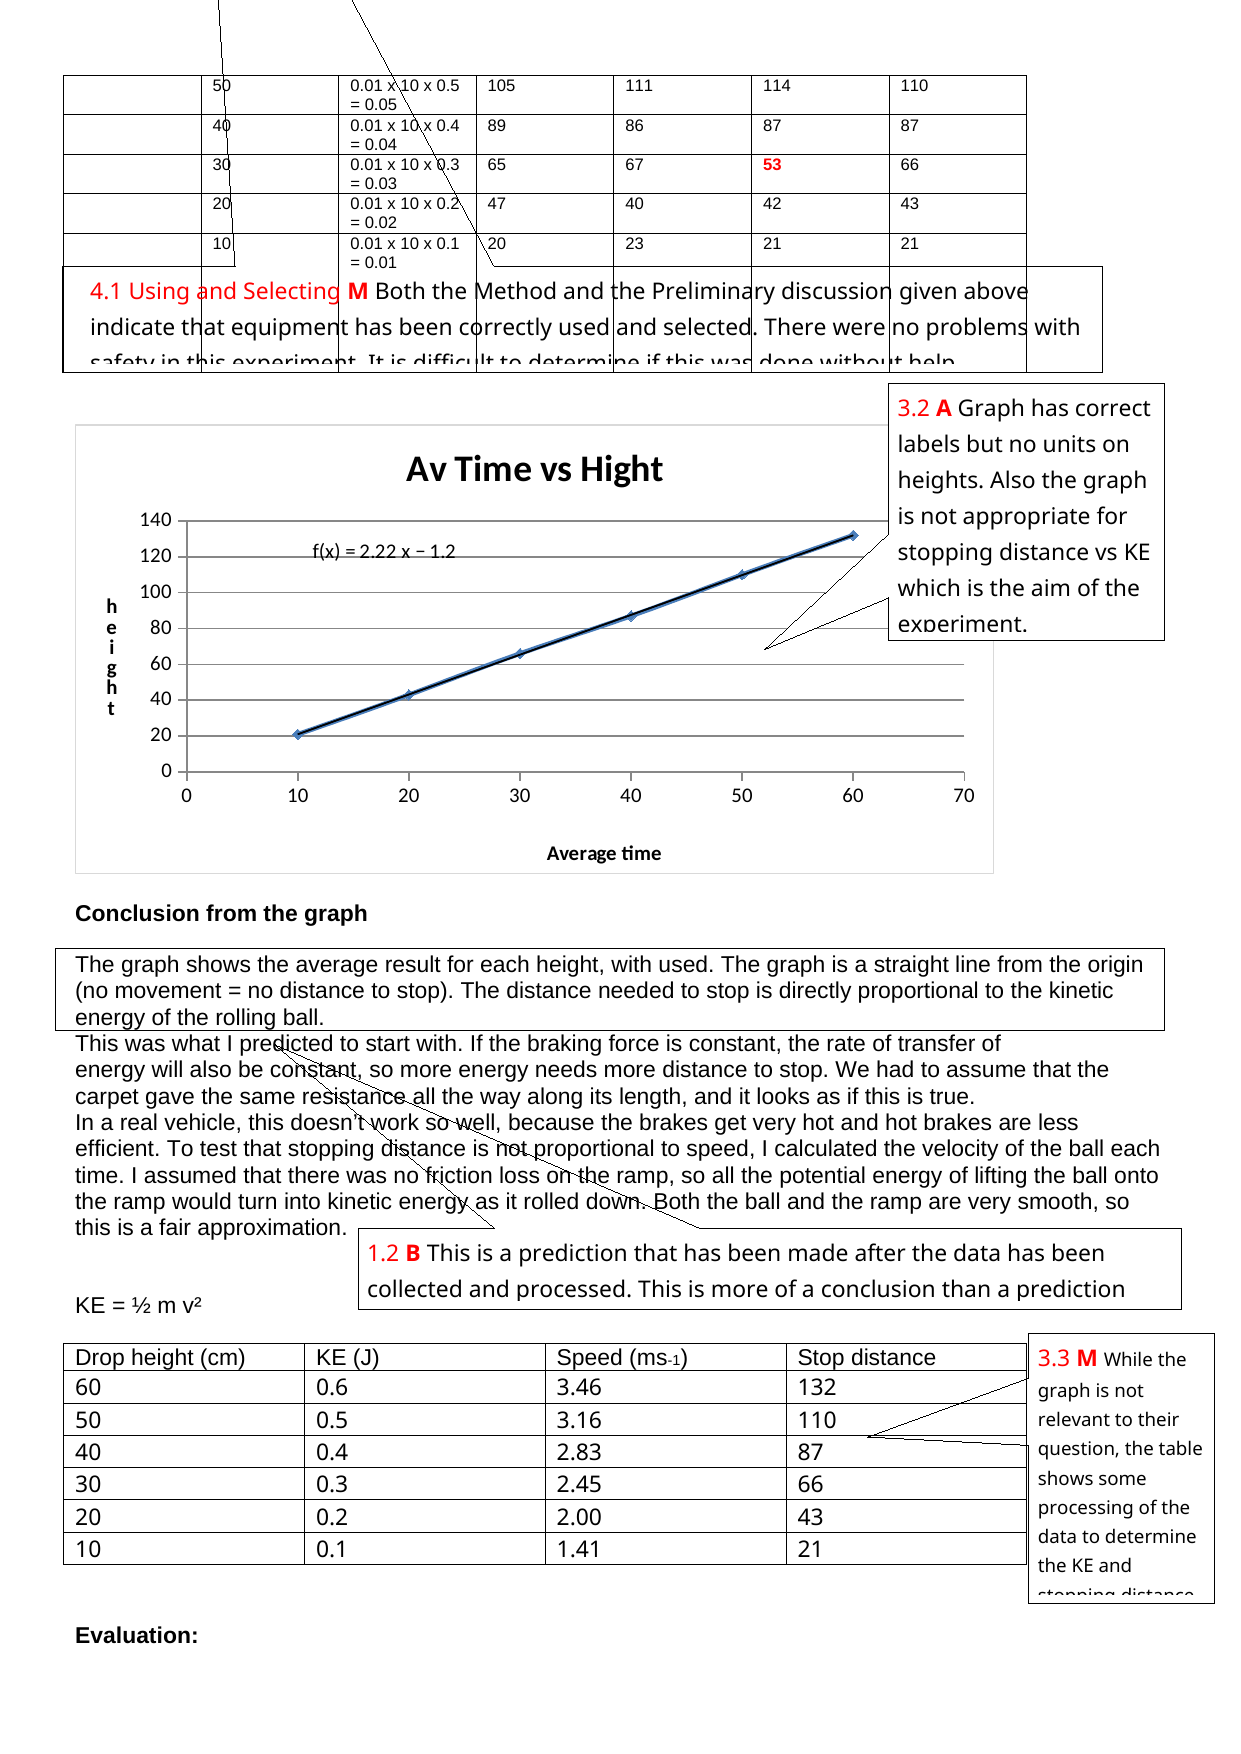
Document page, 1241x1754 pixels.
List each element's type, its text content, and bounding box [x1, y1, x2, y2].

table_cell 40 [614, 194, 751, 232]
table_cell 50 [64, 1404, 304, 1435]
table_cell 30 [202, 155, 338, 193]
table_cell 21 [787, 1533, 1026, 1564]
table_header KE (J) [305, 1344, 545, 1370]
table_cell 0.3 [305, 1468, 545, 1499]
text In a real vehicle, this doesn’t work so well, because the brakes get very hot and hot brakes are less efficient. To test that stopping distance is not proportional to speed, I calculated the velocity of the ball each time. I assumed that there was no friction loss on the ramp, so all the potential energy of lifting the ball onto the ramp would turn into kinetic energy as it rolled down. Both the ball and the ramp are very smooth, so this is a fair approximation. [75, 1109, 1165, 1241]
table_cell 21 [752, 234, 889, 266]
table_cell 86 [614, 115, 751, 154]
table_header Speed (ms-1) [546, 1344, 786, 1370]
table_cell [64, 76, 201, 114]
table_cell 21 [890, 234, 1026, 266]
table_cell 65 [477, 155, 613, 193]
table_cell 0.2 [305, 1500, 545, 1532]
table_cell 21 [752, 267, 889, 372]
table_cell 20 [477, 234, 613, 372]
table_cell 1.41 [546, 1533, 786, 1564]
text This was what I predicted to start with. If the braking force is constant, the rate of transfer of [75, 1031, 1165, 1056]
table_cell 67 [614, 155, 751, 193]
table_cell 20 [202, 194, 338, 232]
table_cell 42 [752, 194, 889, 232]
table_cell 114 [752, 76, 889, 114]
table_cell 23 [614, 234, 751, 266]
table_cell 2.45 [546, 1468, 786, 1499]
table_cell 21 [890, 267, 1026, 372]
table_cell 0.01 x 10 x 0.3 = 0.03 [339, 155, 476, 193]
text KE = ½ m v² [75, 1292, 1165, 1318]
table_cell 66 [890, 155, 1026, 193]
table_cell 3.46 [546, 1371, 786, 1402]
table_cell 0.01 x 10 x 0.4 = 0.04 [339, 115, 476, 154]
table_cell [64, 194, 201, 232]
text Evaluation: [75, 1622, 1165, 1648]
table_cell 30 [64, 1468, 304, 1499]
table_cell [64, 155, 201, 193]
table_cell 43 [787, 1500, 1026, 1532]
text energy will also be constant, so more energy needs more distance to stop. We had to assume that the carpet gave the same resistance all the way along its length, and it looks as if this is true. [75, 1056, 1165, 1109]
table_cell 110 [787, 1404, 1026, 1435]
table_cell 0.5 [305, 1404, 545, 1435]
text The graph shows the average result for each height, with used. The graph is a straight line from the origin (no movement = no distance to stop). The distance needed to stop is directly proportional to the kinetic energy of the rolling ball. [75, 951, 1164, 1030]
table_cell 0.01 x 10 x 0.2 = 0.02 [339, 194, 476, 232]
table_cell 66 [787, 1468, 1026, 1499]
table_cell 3.16 [546, 1404, 786, 1435]
table_cell 47 [477, 194, 613, 232]
table_cell 10 [202, 234, 338, 372]
table_cell 0.6 [305, 1371, 545, 1402]
table_cell 10 [64, 1533, 304, 1564]
text Conclusion from the graph [75, 900, 1165, 926]
table_header Drop height (cm) [64, 1344, 304, 1370]
table_cell 0.1 [305, 1533, 545, 1564]
table_cell 40 [64, 1436, 304, 1467]
table_cell 132 [787, 1371, 1026, 1402]
table_cell 0.01 x 10 x 0.5 = 0.05 [339, 76, 476, 114]
table_cell 60 [64, 1371, 304, 1402]
table_cell 110 [890, 76, 1026, 114]
table_cell 87 [890, 115, 1026, 154]
table_cell [64, 234, 201, 266]
table_cell [64, 115, 201, 154]
table_cell [64, 267, 201, 372]
table_cell 87 [752, 115, 889, 154]
table_cell 2.83 [546, 1436, 786, 1467]
table_cell 105 [477, 76, 613, 114]
table_cell 89 [477, 115, 613, 154]
table_cell 20 [64, 1500, 304, 1532]
table_cell 0.01 x 10 x 0.1 = 0.01 [339, 234, 476, 372]
table_cell 53 [752, 155, 889, 193]
table_cell 43 [890, 194, 1026, 232]
table_cell 2.00 [546, 1500, 786, 1532]
table_header Stop distance [787, 1344, 1026, 1370]
table_cell 111 [614, 76, 751, 114]
table_cell 50 [202, 76, 338, 114]
table_cell 0.4 [305, 1436, 545, 1467]
table_cell 23 [614, 267, 751, 372]
table_cell 40 [202, 115, 338, 154]
table_cell 87 [787, 1436, 1026, 1467]
